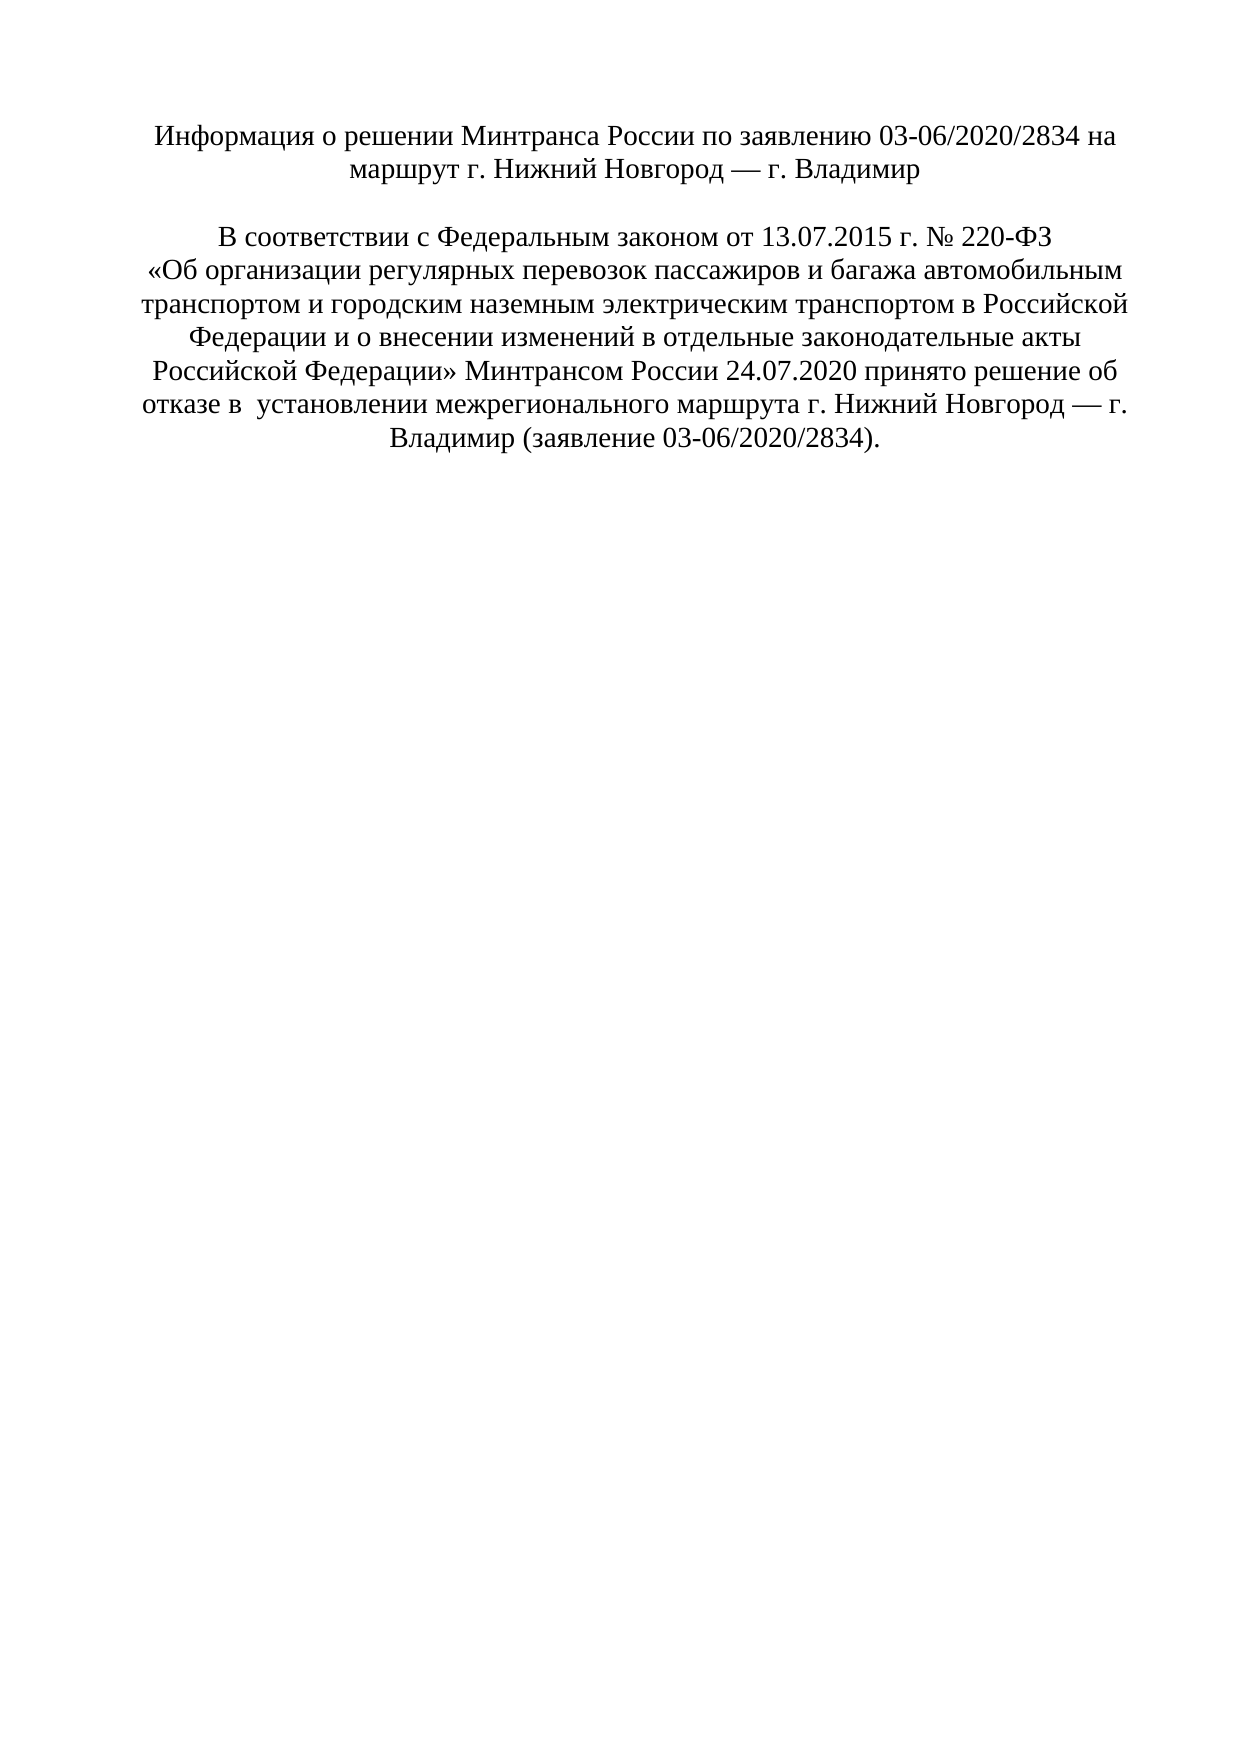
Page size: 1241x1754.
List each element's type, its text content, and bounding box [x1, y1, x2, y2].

text В соответствии с Федеральным законом от 13.07.2015 г. № 220-ФЗ «Об организации регулярных перевозок пассажиров и багажа автомобильным транспортом и городским наземным электрическим транспортом в Российской Федерации и о внесении изменений в отдельные законодательные акты Российской Федерации» Минтрансом России 24.07.2020 принято решение об отказе в установлении межрегионального маршрута г. Нижний Новгород — г. Владимир (заявление 03-06/2020/2834). [118, 219, 1152, 453]
text Информация о решении Минтранса России по заявлению 03-06/2020/2834 на маршрут г. Нижний Новгород — г. Владимир [118, 118, 1152, 185]
